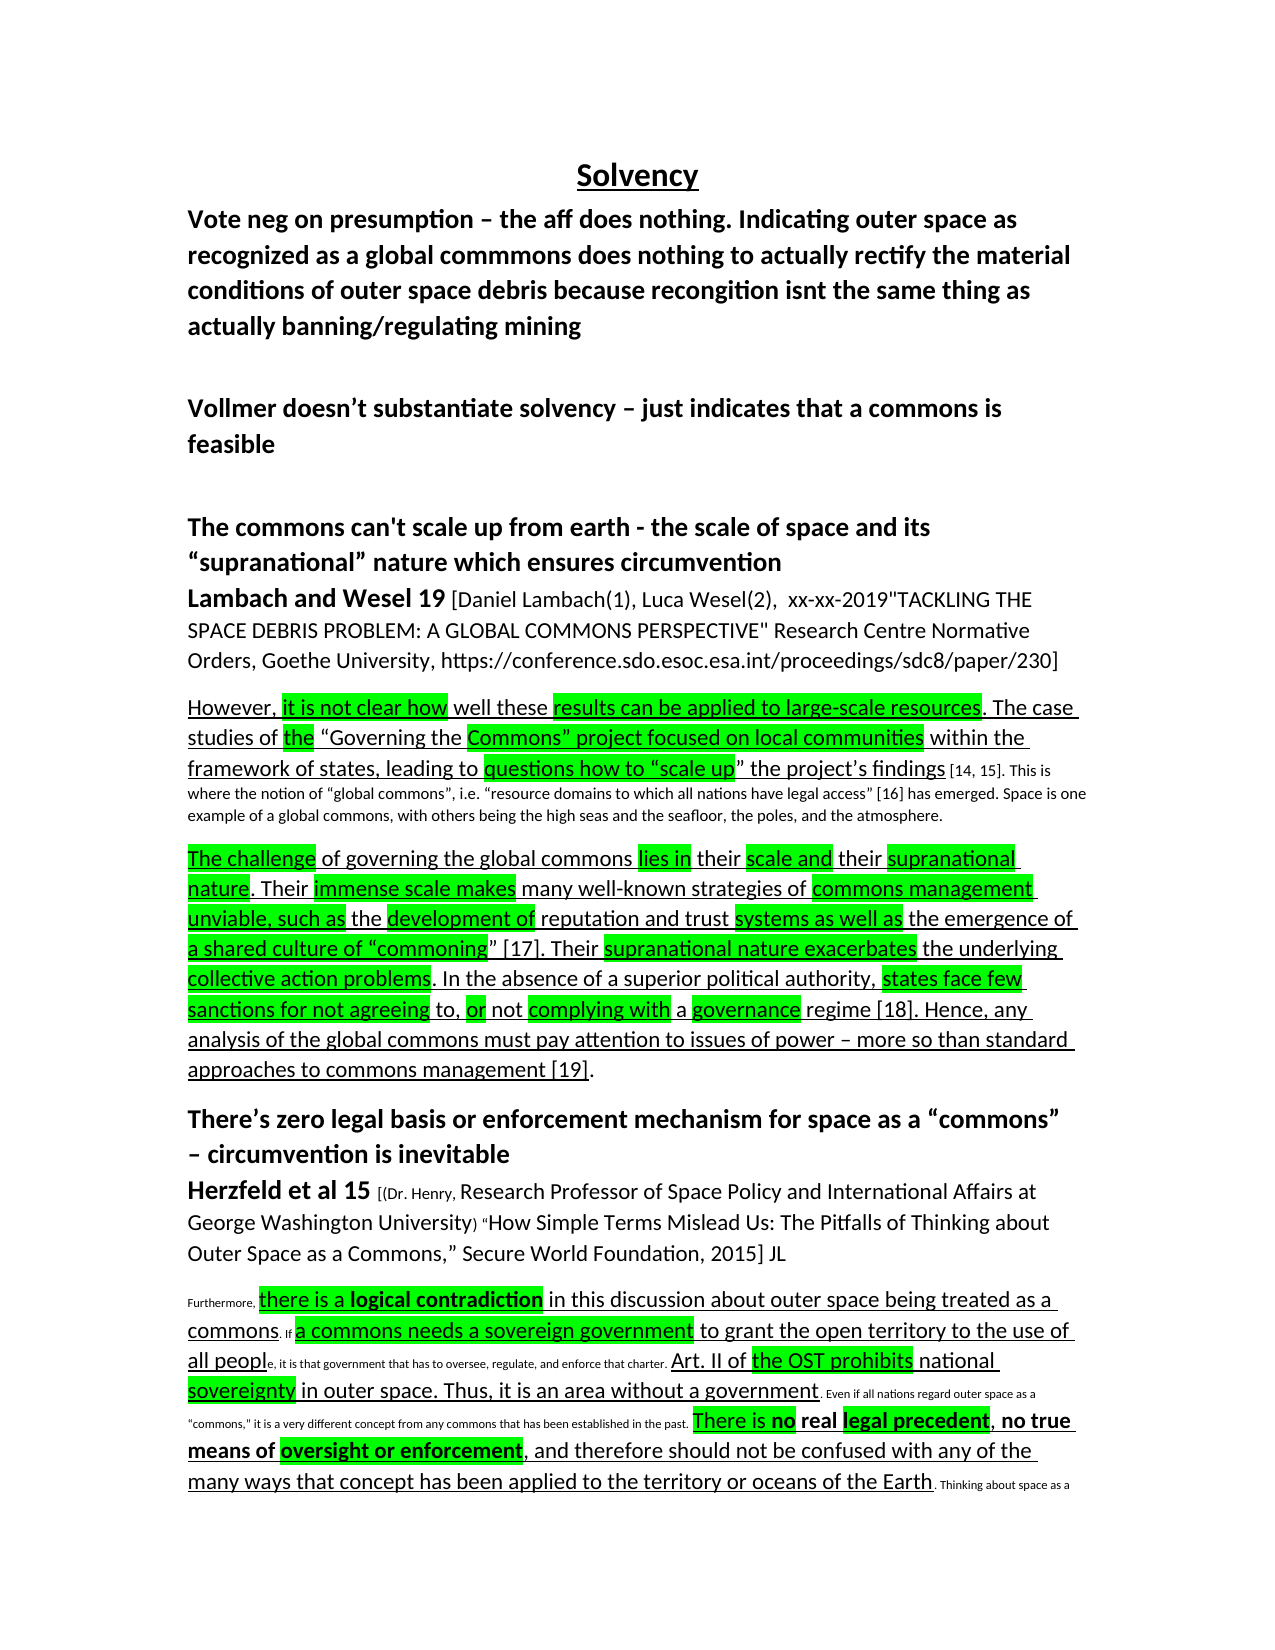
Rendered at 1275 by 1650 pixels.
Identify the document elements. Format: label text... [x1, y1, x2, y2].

subtitle Vollmer doesn’t substantiate solvency – just indicates that a commons is feasible [187, 392, 1087, 460]
subtitle There’s zero legal basis or enforcement mechanism for space as a “commons” – circumvention is inevitable [187, 1102, 1087, 1171]
subtitle The commons can't scale up from earth - the scale of space and its “supranational” nature which ensures circumvention [187, 510, 1087, 578]
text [187, 1286, 1087, 1495]
text Lambach and Wesel 19 [Daniel Lambach(1), Luca Wesel(2), xx-xx-2019"TACKLING THE SPACE DEBRIS PROBLEM: A GLOBAL COMMONS PERSPECTIVE" Research Centre Normative Orders, Goethe University, https://conference.sdo.esoc.esa.int/proceedings/sdc8/paper/230] [187, 581, 1087, 674]
subtitle Vote neg on presumption – the aff does nothing. Indicating outer space as recognized as a global commmons does nothing to actually rectify the material conditions of outer space debris because recongition isnt the same thing as actually banning/regulating mining [187, 202, 1087, 342]
subtitle Solvency [187, 154, 1087, 195]
text However, it is not clear how well these results can be applied to large-scale resources. The case studies of the “Governing the Commons” project focused on local communities within the framework of states, leading to questions how to “scale up” the project’s findings [14, 15]. This is where the notion of “global commons”, i.e. “resource domains to which all nations have legal access” [16] has emerged. Space is one example of a global commons, with others being the high seas and the seafloor, the poles, and the atmosphere. [187, 693, 1087, 826]
text Herzfeld et al 15 [(Dr. Henry, Research Professor of Space Policy and International Affairs at George Washington University) “How Simple Terms Mislead Us: The Pitfalls of Thinking about Outer Space as a Commons,” Secure World Foundation, 2015] JL [187, 1173, 1087, 1267]
text The challenge of governing the global commons lies in their scale and their supranational nature. Their immense scale makes many well-known strategies of commons management unviable, such as the development of reputation and trust systems as well as the emergence of a shared culture of “commoning” [17]. Their supranational nature exacerbates the underlying collective action problems. In the absence of a superior political authority, states face few sanctions for not agreeing to, or not complying with a governance regime [18]. Hence, any analysis of the global commons must pay attention to issues of power – more so than standard approaches to commons management [19]. [187, 844, 1087, 1083]
